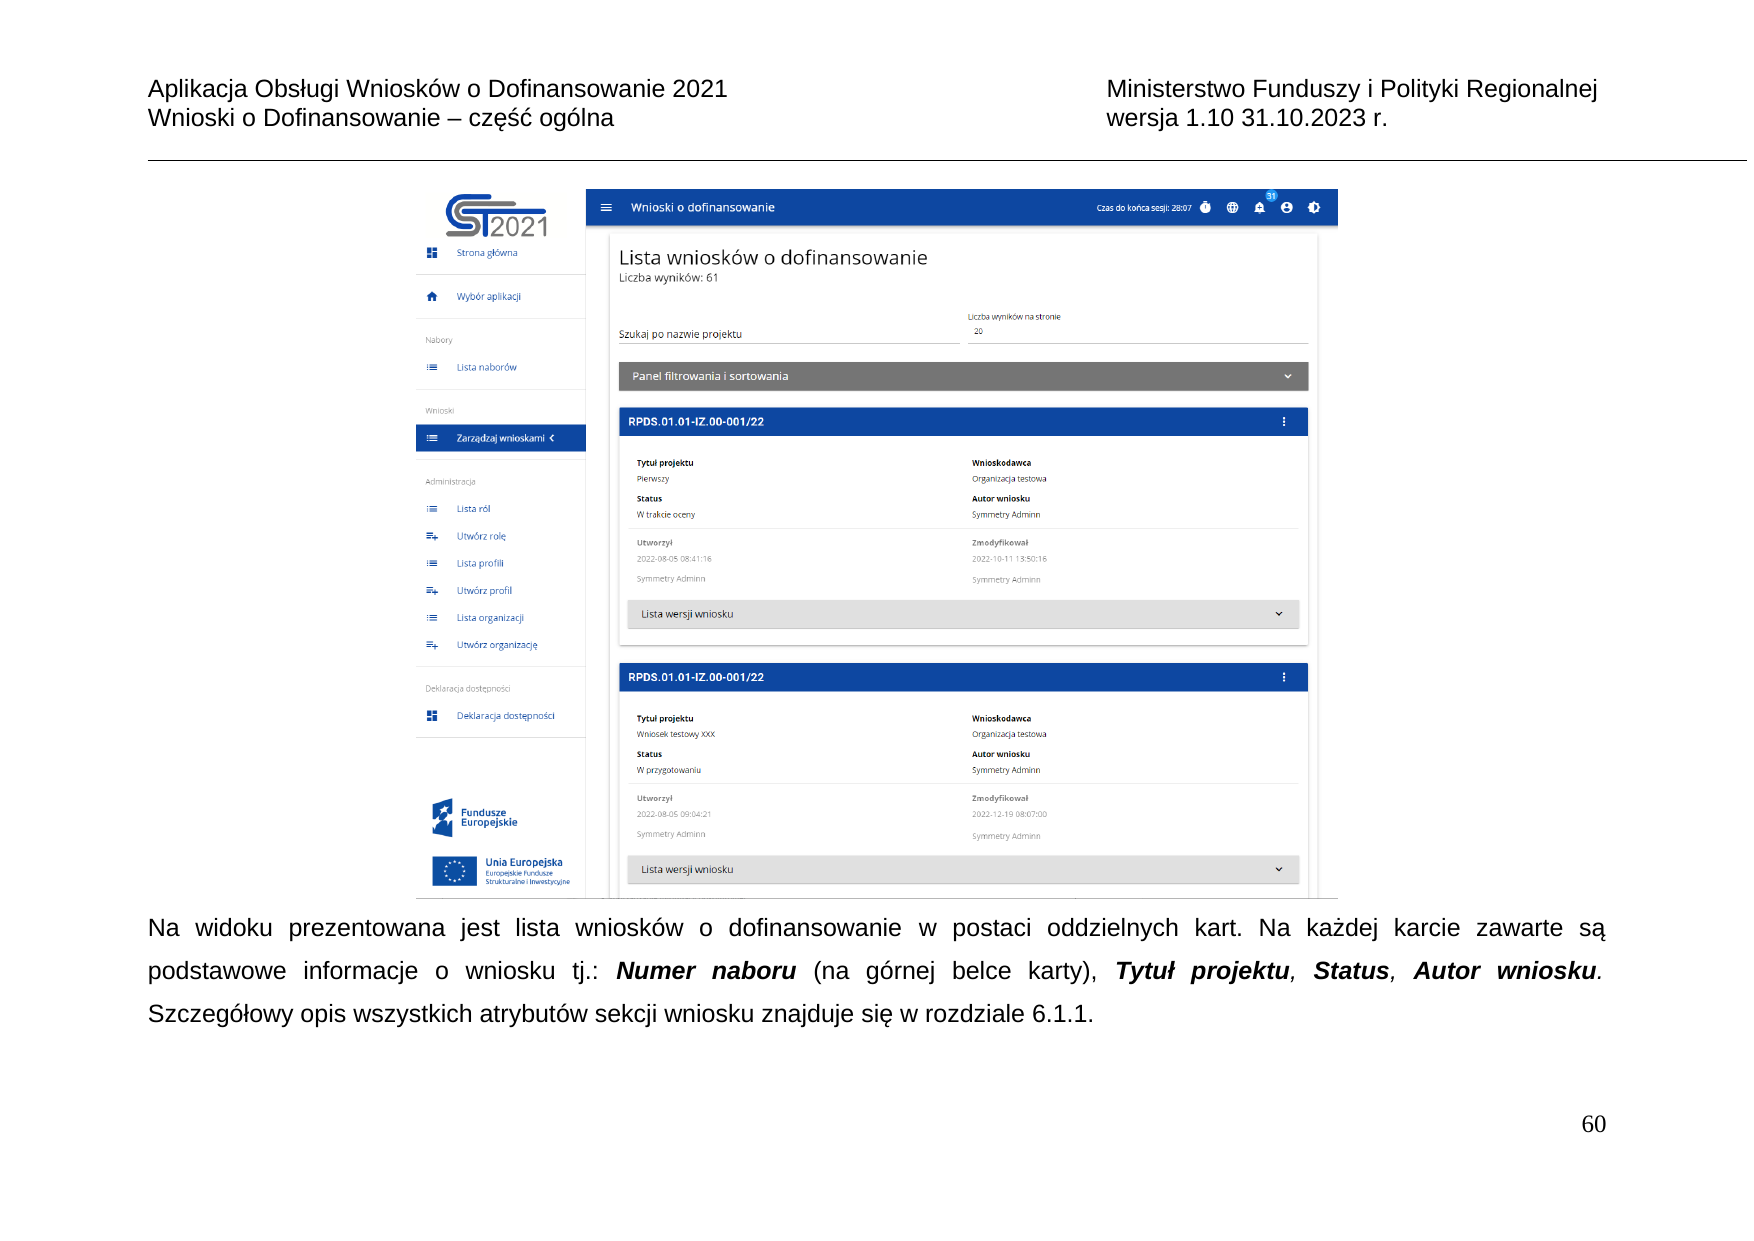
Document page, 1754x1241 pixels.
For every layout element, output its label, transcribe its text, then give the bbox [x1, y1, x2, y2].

text Na widoku prezentowana jest lista wniosków o dofinansowanie w postaci oddzielnych kart. Na każdej karcie zawarte są podstawowe informacje o wniosku tj.: Numer naboru (na górnej belce karty), Tytuł projektu, Status, Autor wniosku. Szczegółowy opis wszystkich atrybutów sekcji wniosku znajduje się w rozdziale 6.1.1. [148, 913, 1606, 1028]
picture [416, 189, 1338, 899]
